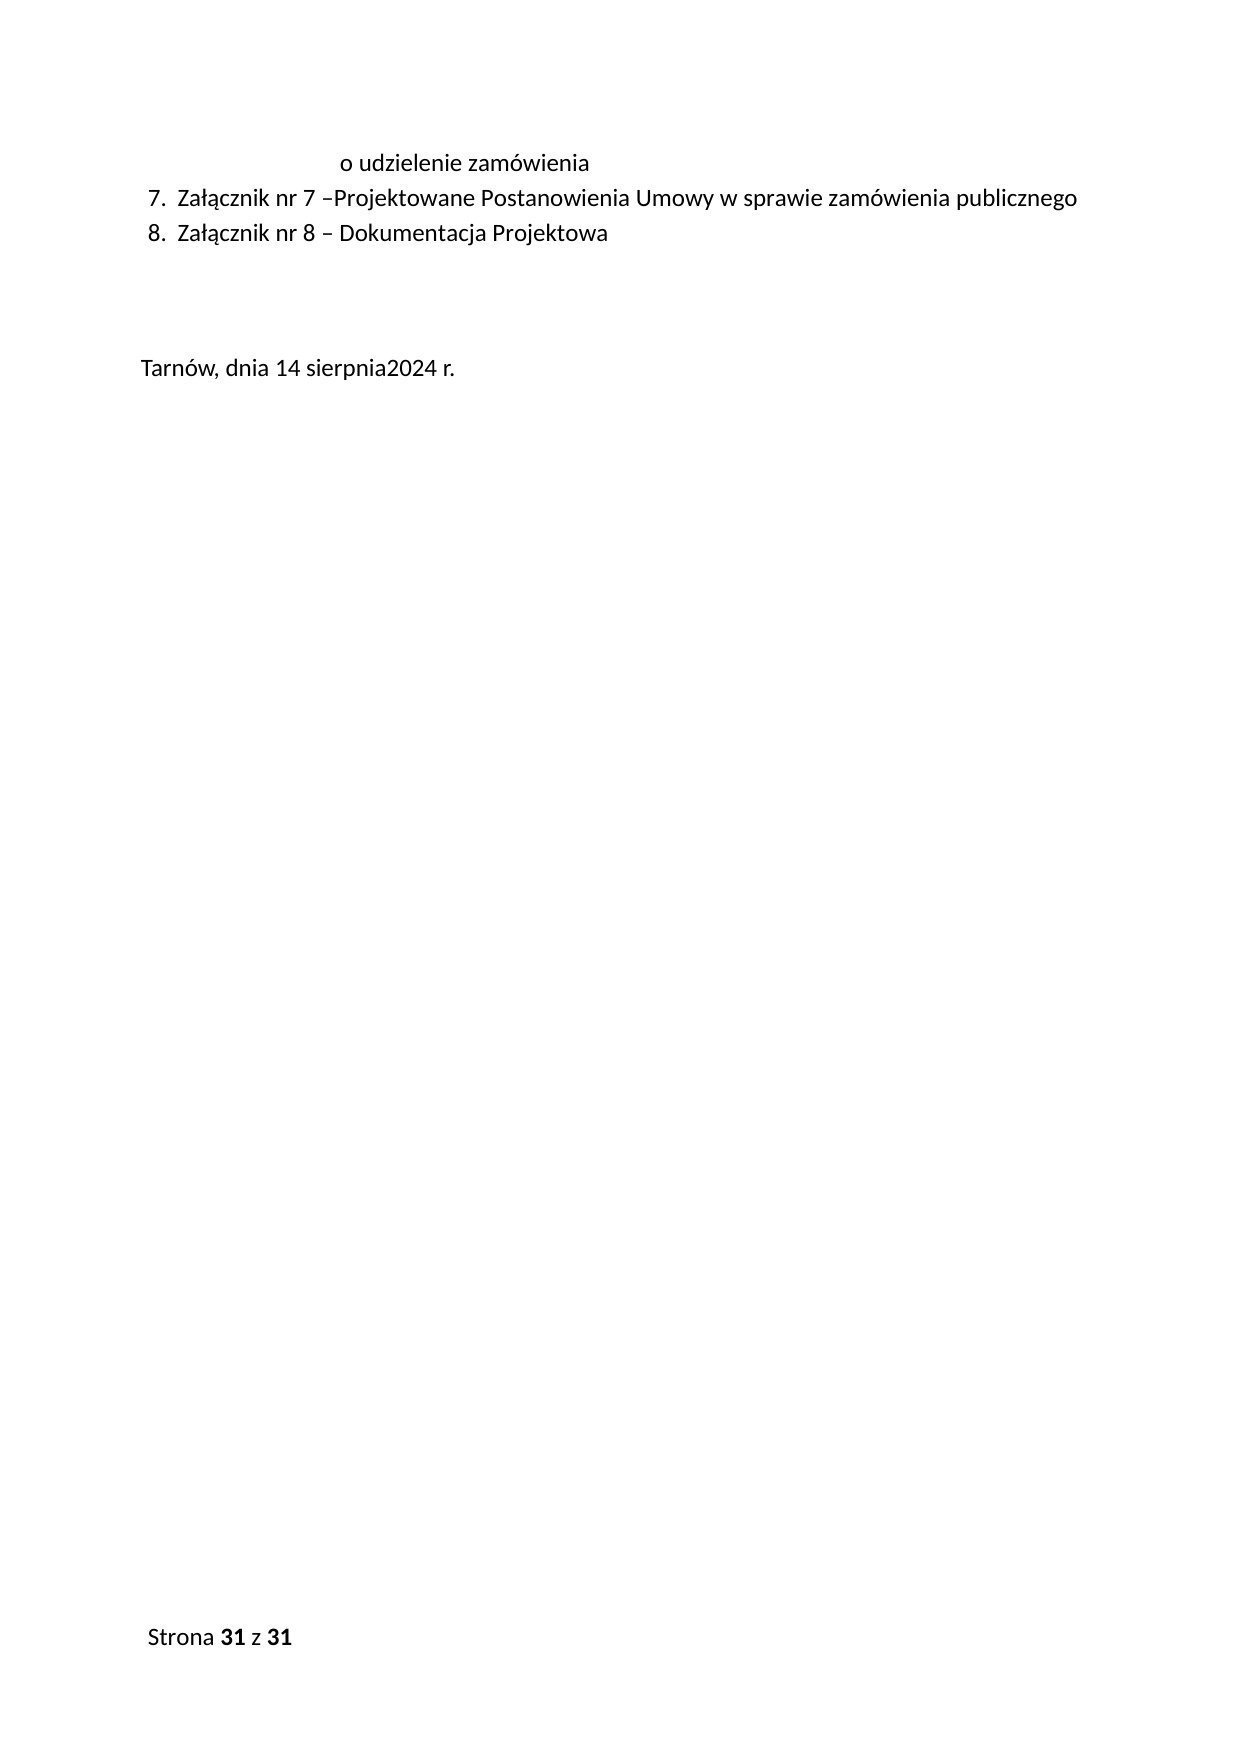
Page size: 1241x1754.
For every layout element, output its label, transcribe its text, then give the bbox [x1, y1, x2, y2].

text Tarnów, dnia 14 sierpnia2024 r. [141, 353, 1093, 383]
list Załącznik nr 8 – Dokumentacja Projektowa [148, 218, 1093, 248]
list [148, 148, 1093, 178]
list Załącznik nr 7 –Projektowane Postanowienia Umowy w sprawie zamówienia publicznego [148, 183, 1093, 213]
